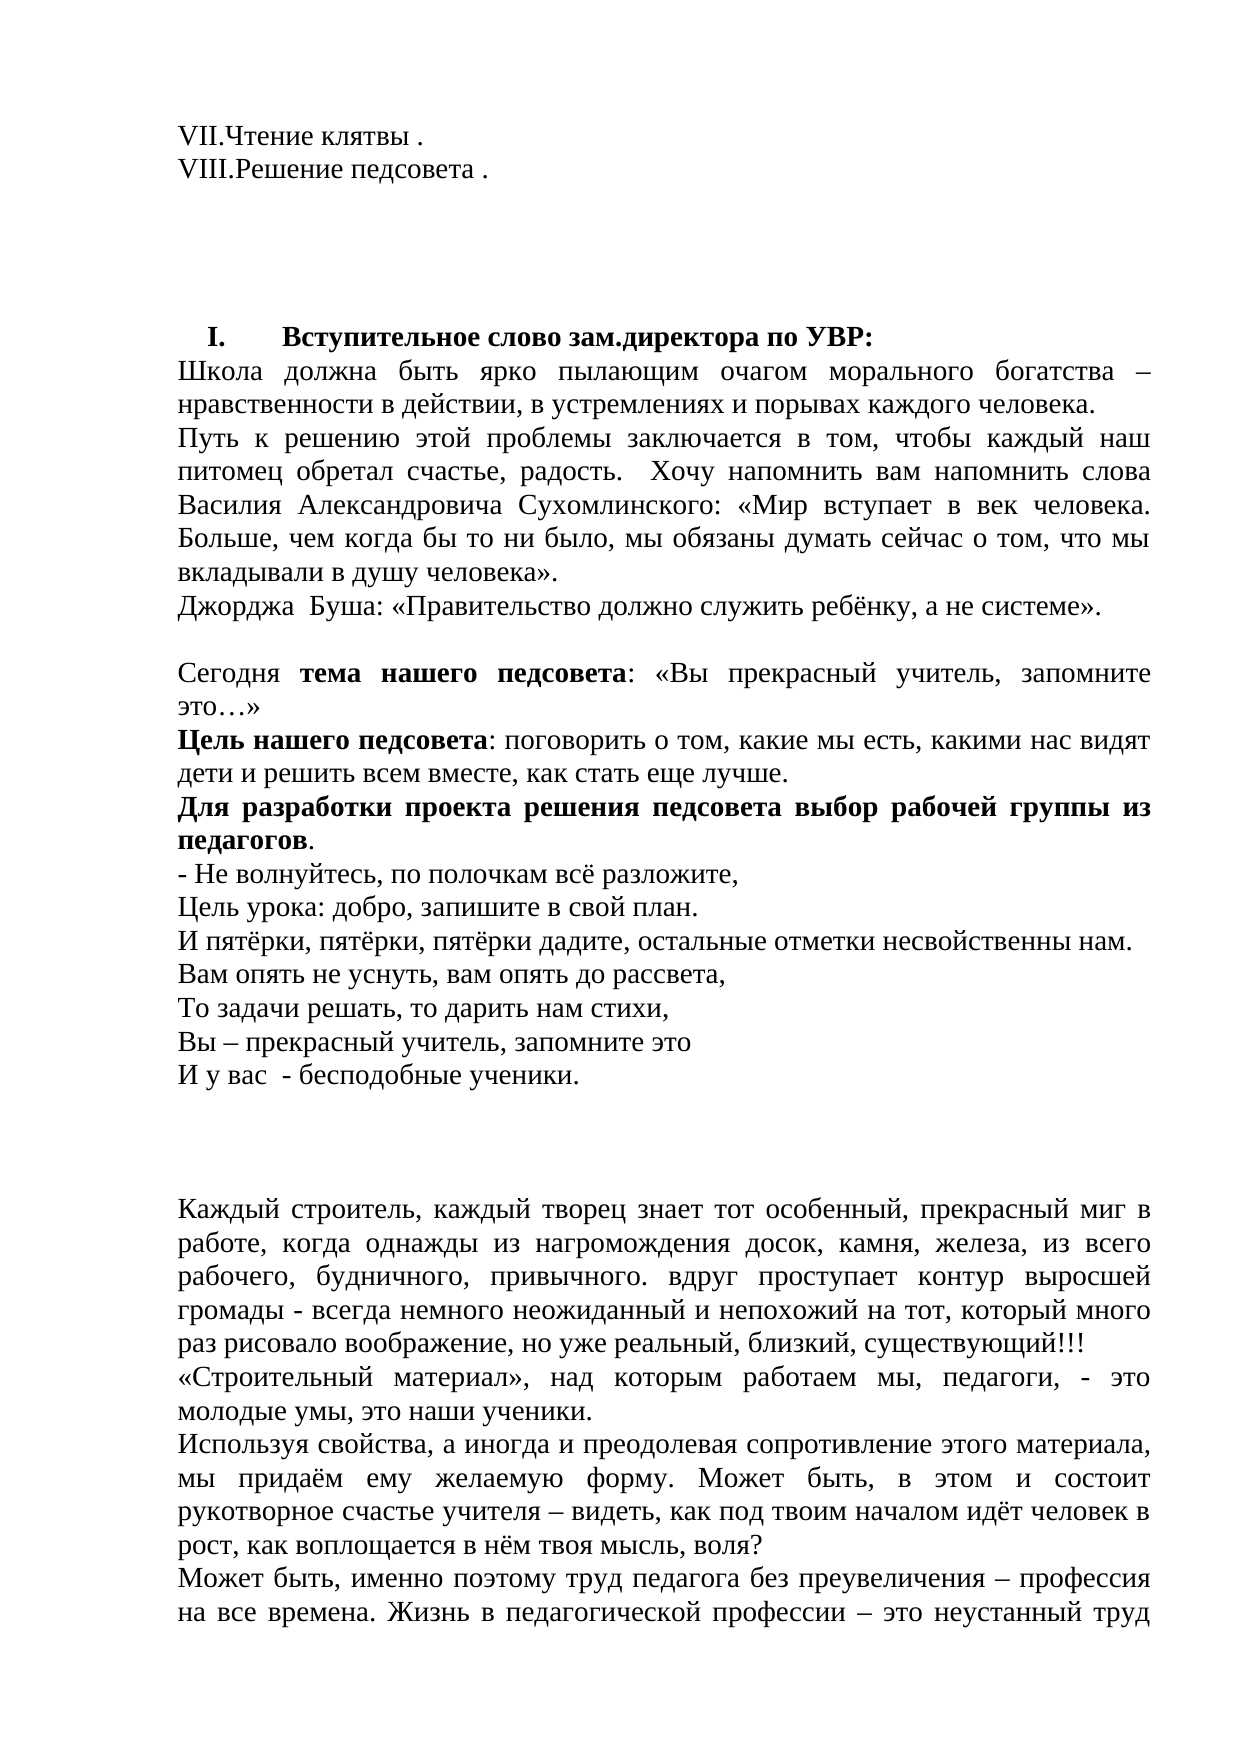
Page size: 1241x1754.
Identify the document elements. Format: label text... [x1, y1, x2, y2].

text И пятёрки, пятёрки, пятёрки дадите, остальные отметки несвойственны нам. [177, 923, 1152, 957]
text Вы – прекрасный учитель, запомните это [177, 1024, 1152, 1057]
text VIII.Решение педсовета . [177, 152, 1152, 185]
text VII.Чтение клятвы . [177, 118, 1152, 152]
text Школа должна быть ярко пылающим очагом морального богатства – нравственности в действии, в устремлениях и порывах каждого человека. [177, 353, 1152, 420]
text Для разработки проекта решения педсовета выбор рабочей группы из педагогов. [177, 789, 1152, 856]
text То задачи решать, то дарить нам стихи, [177, 990, 1152, 1024]
text «Строительный материал», над которым работаем мы, педагоги, - это молодые умы, это наши ученики. [177, 1359, 1152, 1426]
text Вам опять не уснуть, вам опять до рассвета, [177, 957, 1152, 990]
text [177, 1560, 1152, 1627]
text Используя свойства, а иногда и преодолевая сопротивление этого материала, мы придаём ему желаемую форму. Может быть, в этом и состоит рукотворное счастье учителя – видеть, как под твоим началом идёт человек в рост, как воплощается в нём твоя мысль, воля? [177, 1426, 1152, 1560]
list Вступительное слово зам.директора по УВР: [207, 319, 1152, 353]
text И у вас - бесподобные ученики. [177, 1057, 1152, 1091]
text Путь к решению этой проблемы заключается в том, чтобы каждый наш питомец обретал счастье, радость. Хочу напомнить вам напомнить слова Василия Александровича Сухомлинского: «Мир вступает в век человека. Больше, чем когда бы то ни было, мы обязаны думать сейчас о том, что мы вкладывали в душу человека». [177, 420, 1152, 588]
text Джорджа Буша: «Правительство должно служить ребёнку, а не системе». [177, 588, 1152, 621]
text - Не волнуйтесь, по полочкам всё разложите, [177, 856, 1152, 889]
text Каждый строитель, каждый творец знает тот особенный, прекрасный миг в работе, когда однажды из нагромождения досок, камня, железа, из всего рабочего, будничного, привычного. вдруг проступает контур выросшей громады - всегда немного неожиданный и непохожий на тот, который много раз рисовало воображение, но уже реальный, близкий, существующий!!! [177, 1191, 1152, 1359]
text Цель нашего педсовета: поговорить о том, какие мы есть, какими нас видят дети и решить всем вместе, как стать еще лучше. [177, 722, 1152, 789]
text Цель урока: добро, запишите в свой план. [177, 889, 1152, 923]
text Сегодня тема нашего педсовета: «Вы прекрасный учитель, запомните это…» [177, 655, 1152, 722]
